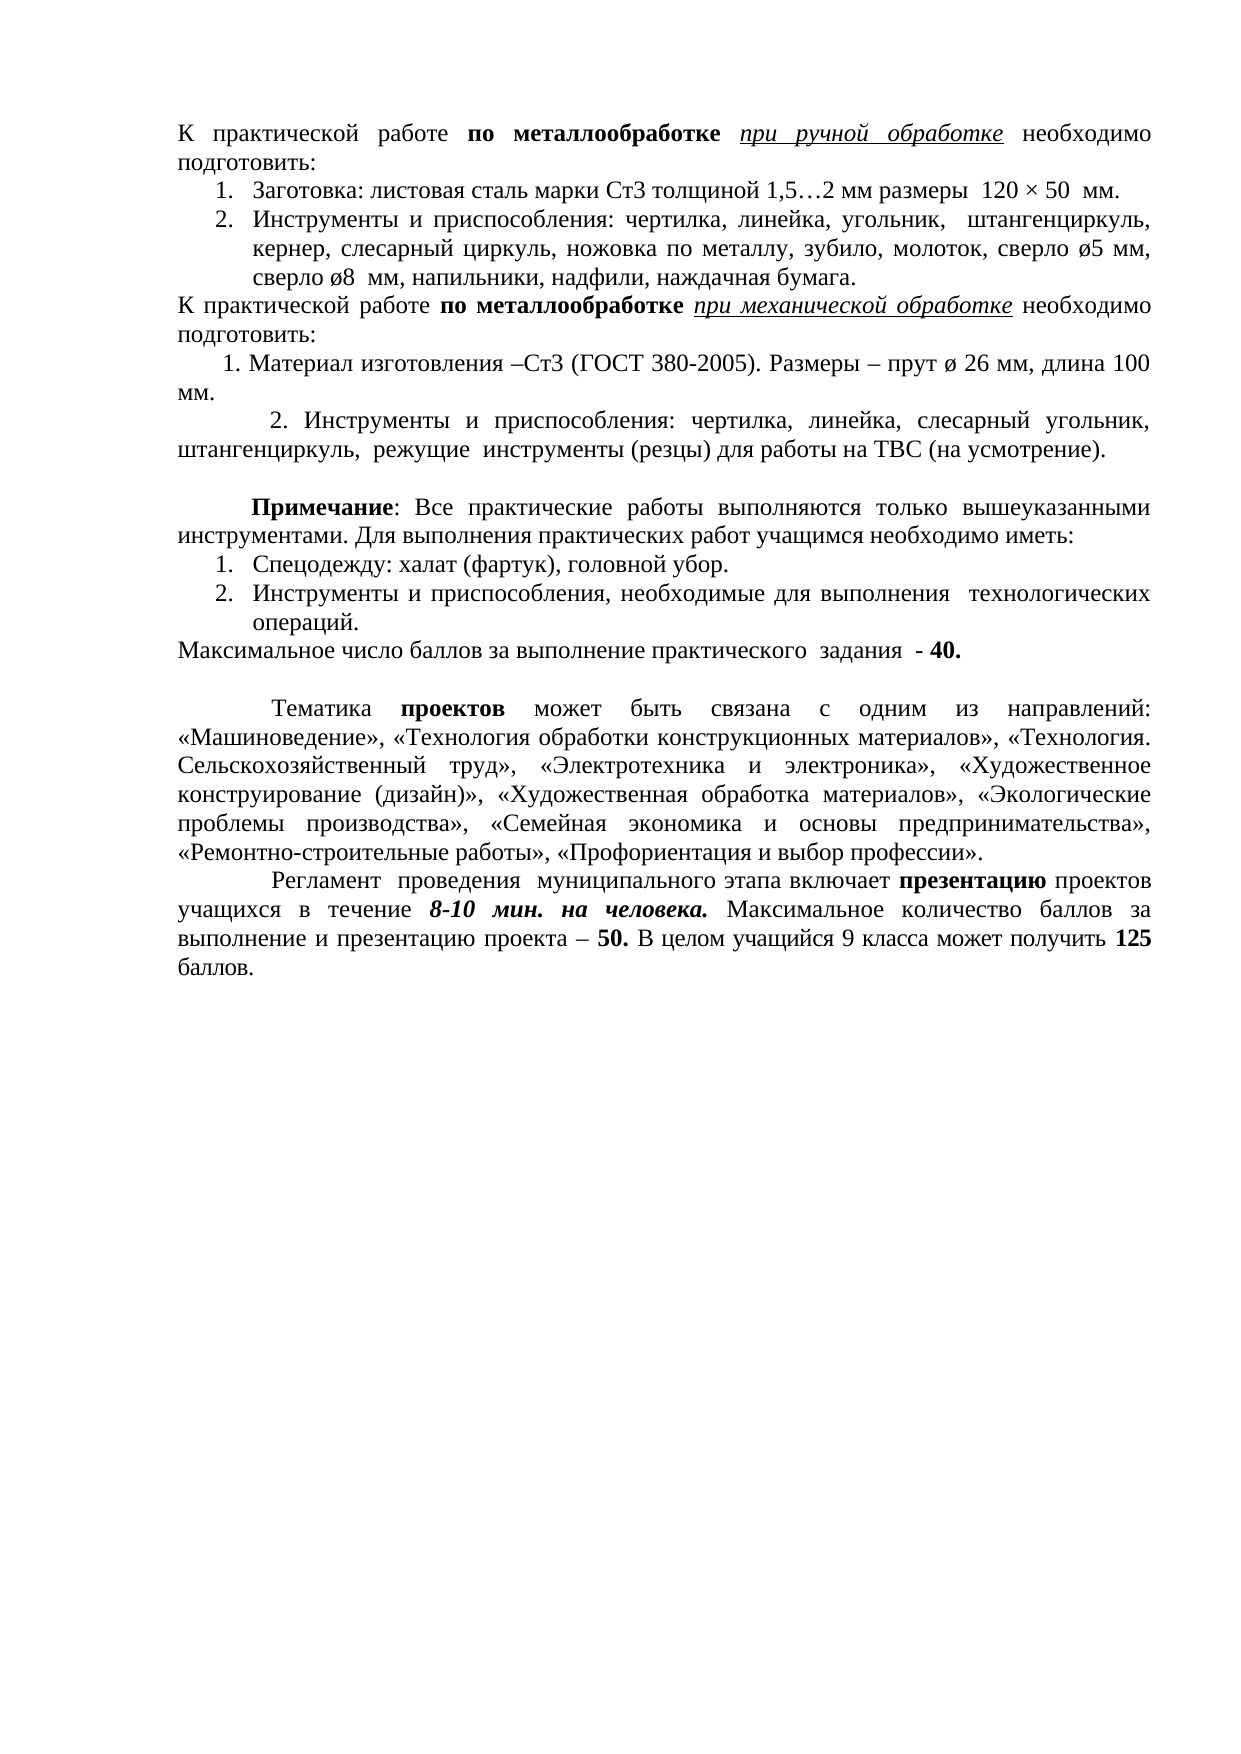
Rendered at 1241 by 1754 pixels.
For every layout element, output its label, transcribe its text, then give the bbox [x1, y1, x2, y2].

text Регламент проведения муниципального этапа включает презентацию проектов учащихся в течение 8-10 мин. на человека. Максимальное количество баллов за выполнение и презентацию проекта – 50. В целом учащийся 9 класса может получить 125 баллов. [177, 866, 1152, 981]
text Примечание: Все практические работы выполняются только вышеуказанными инструментами. Для выполнения практических работ учащимся необходимо иметь: [177, 492, 1152, 549]
list Спецодежду: халат (фартук), головной убор. [215, 549, 1152, 578]
text К практической работе по металлообработке при ручной обработке необходимо подготовить: [177, 118, 1152, 176]
text 1. Материал изготовления –Ст3 (ГОСТ 380-2005). Размеры – прут ø 26 мм, длина 100 мм. [177, 348, 1152, 406]
list Инструменты и приспособления, необходимые для выполнения технологических операций. [215, 578, 1152, 636]
list Заготовка: листовая сталь марки Ст3 толщиной 1,5…2 мм размеры 120 × 50 мм. [215, 176, 1152, 204]
text 2. Инструменты и приспособления: чертилка, линейка, слесарный угольник, штангенциркуль, режущие инструменты (резцы) для работы на ТВС (на усмотрение). [177, 406, 1152, 463]
text Максимальное число баллов за выполнение практического задания - 40. [177, 636, 1152, 664]
text Тематика проектов может быть связана с одним из направлений: «Машиноведение», «Технология обработки конструкционных материалов», «Технология. Сельскохозяйственный труд», «Электротехника и электроника», «Художественное конструирование (дизайн)», «Художественная обработка материалов», «Экологические проблемы производства», «Семейная экономика и основы предпринимательства», «Ремонтно-строительные работы», «Профориентация и выбор профессии». [177, 693, 1152, 866]
list Инструменты и приспособления: чертилка, линейка, угольник, штангенциркуль, кернер, слесарный циркуль, ножовка по металлу, зубило, молоток, сверло ø5 мм, сверло ø8 мм, напильники, надфили, наждачная бумага. [215, 204, 1152, 291]
text К практической работе по металлообработке при механической обработке необходимо подготовить: [177, 291, 1152, 348]
